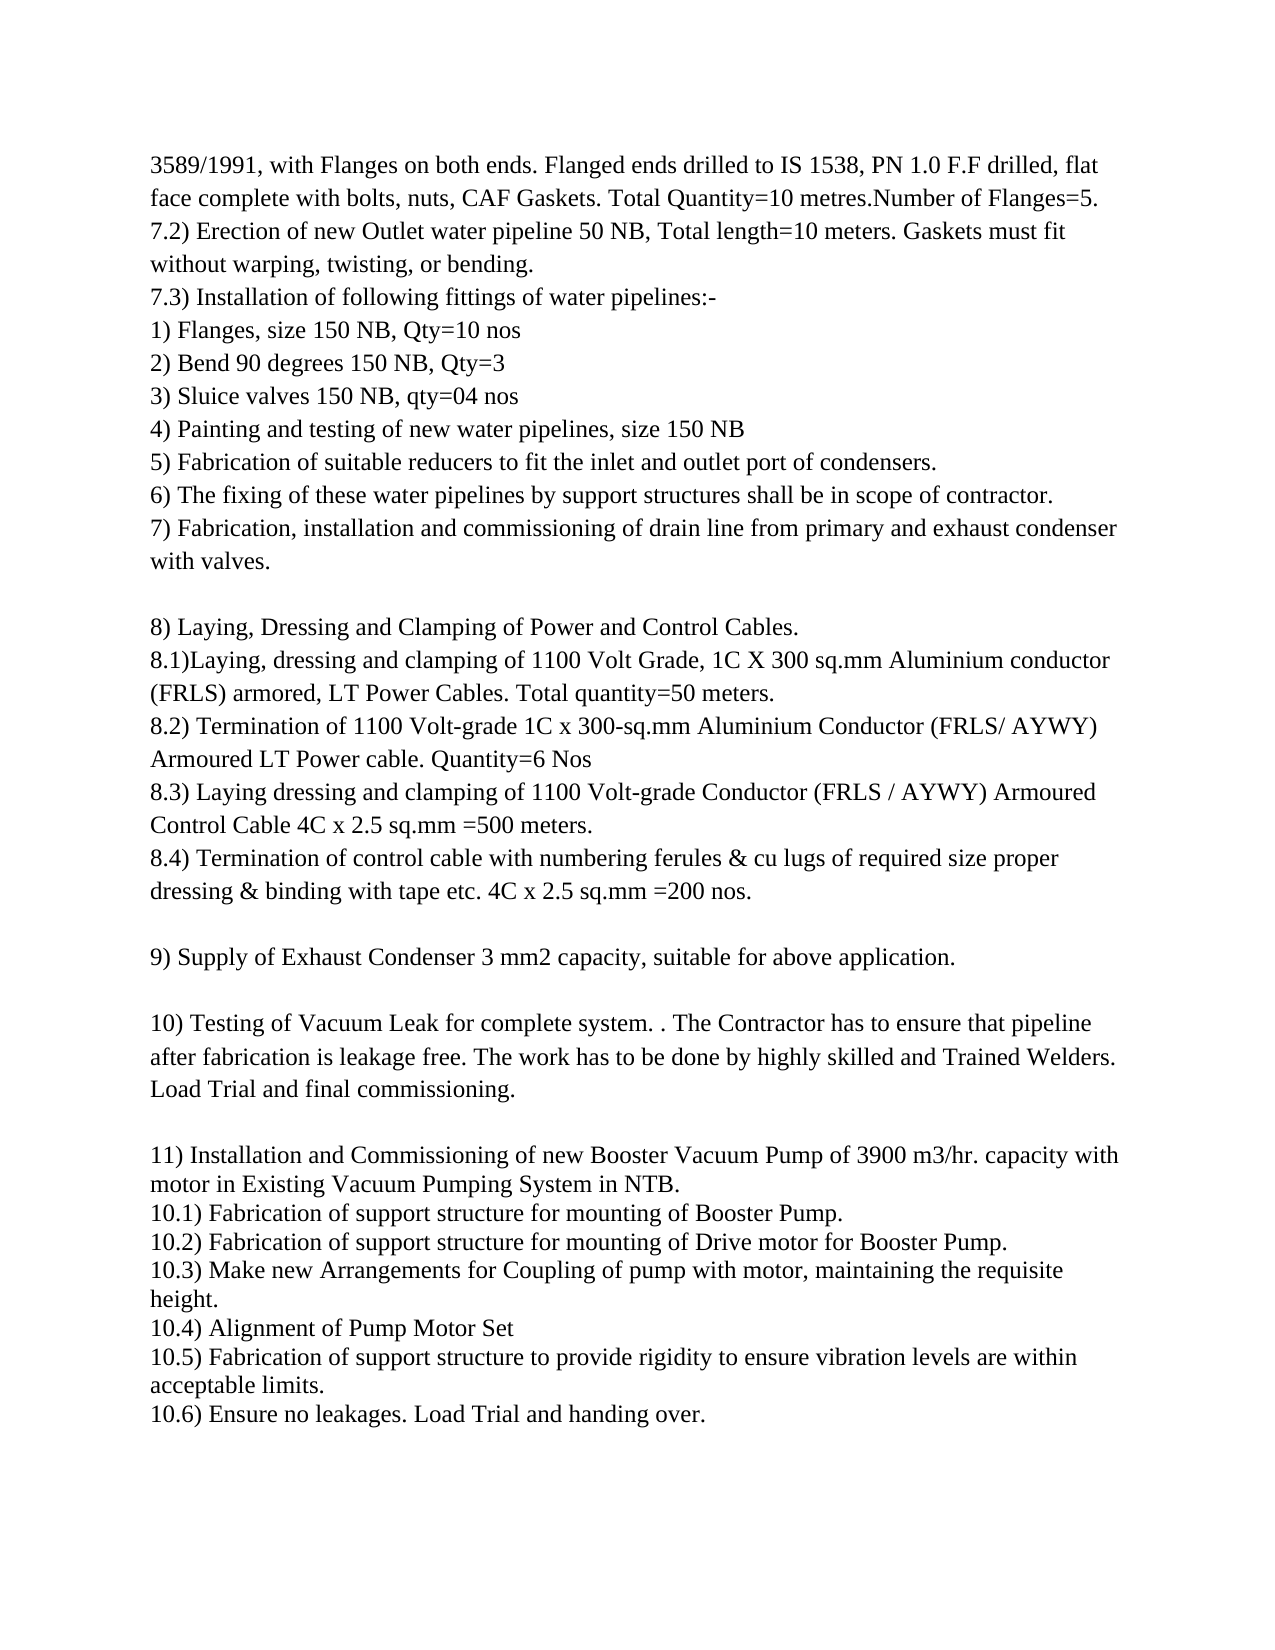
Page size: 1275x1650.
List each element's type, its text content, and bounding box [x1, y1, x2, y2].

text 1) Flanges, size 150 NB, Qty=10 nos [150, 315, 1125, 344]
text 7) Fabrication, installation and commissioning of drain line from primary and exhaust condenser with valves. [150, 513, 1125, 575]
text 7.2) Erection of new Outlet water pipeline 50 NB, Total length=10 meters. Gaskets must fit without warping, twisting, or bending. [150, 216, 1125, 278]
text 10.4) Alignment of Pump Motor Set [150, 1313, 1125, 1342]
text 11) Installation and Commissioning of new Booster Vacuum Pump of 3900 m3/hr. capacity with motor in Existing Vacuum Pumping System in NTB. [150, 1141, 1125, 1198]
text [150, 150, 1125, 212]
text 10) Testing of Vacuum Leak for complete system. . The Contractor has to ensure that pipeline after fabrication is leakage free. The work has to be done by highly skilled and Trained Welders. Load Trial and final commissioning. [150, 1008, 1125, 1103]
text 8.3) Laying dressing and clamping of 1100 Volt-grade Conductor (FRLS / AYWY) Armoured Control Cable 4C x 2.5 sq.mm =500 meters. [150, 777, 1125, 839]
text 8.1)Laying, dressing and clamping of 1100 Volt Grade, 1C X 300 sq.mm Aluminium conductor (FRLS) armored, LT Power Cables. Total quantity=50 meters. [150, 645, 1125, 707]
text 6) The fixing of these water pipelines by support structures shall be in scope of contractor. [150, 480, 1125, 509]
text 10.6) Ensure no leakages. Load Trial and handing over. [150, 1399, 1125, 1428]
text 8) Laying, Dressing and Clamping of Power and Control Cables. [150, 612, 1125, 641]
text 10.2) Fabrication of support structure for mounting of Drive motor for Booster Pump. [150, 1227, 1125, 1256]
text 9) Supply of Exhaust Condenser 3 mm2 capacity, suitable for above application. [150, 942, 1125, 971]
text 4) Painting and testing of new water pipelines, size 150 NB [150, 414, 1125, 443]
text 2) Bend 90 degrees 150 NB, Qty=3 [150, 348, 1125, 377]
text 8.4) Termination of control cable with numbering ferules & cu lugs of required size proper dressing & binding with tape etc. 4C x 2.5 sq.mm =200 nos. [150, 843, 1125, 905]
text 10.3) Make new Arrangements for Coupling of pump with motor, maintaining the requisite height. [150, 1256, 1125, 1313]
text 10.1) Fabrication of support structure for mounting of Booster Pump. [150, 1198, 1125, 1227]
text 10.5) Fabrication of support structure to provide rigidity to ensure vibration levels are within acceptable limits. [150, 1342, 1125, 1399]
text 7.3) Installation of following fittings of water pipelines:- [150, 282, 1125, 311]
text 3) Sluice valves 150 NB, qty=04 nos [150, 381, 1125, 410]
text 5) Fabrication of suitable reducers to fit the inlet and outlet port of condensers. [150, 447, 1125, 476]
text 8.2) Termination of 1100 Volt-grade 1C x 300-sq.mm Aluminium Conductor (FRLS/ AYWY) Armoured LT Power cable. Quantity=6 Nos [150, 711, 1125, 773]
